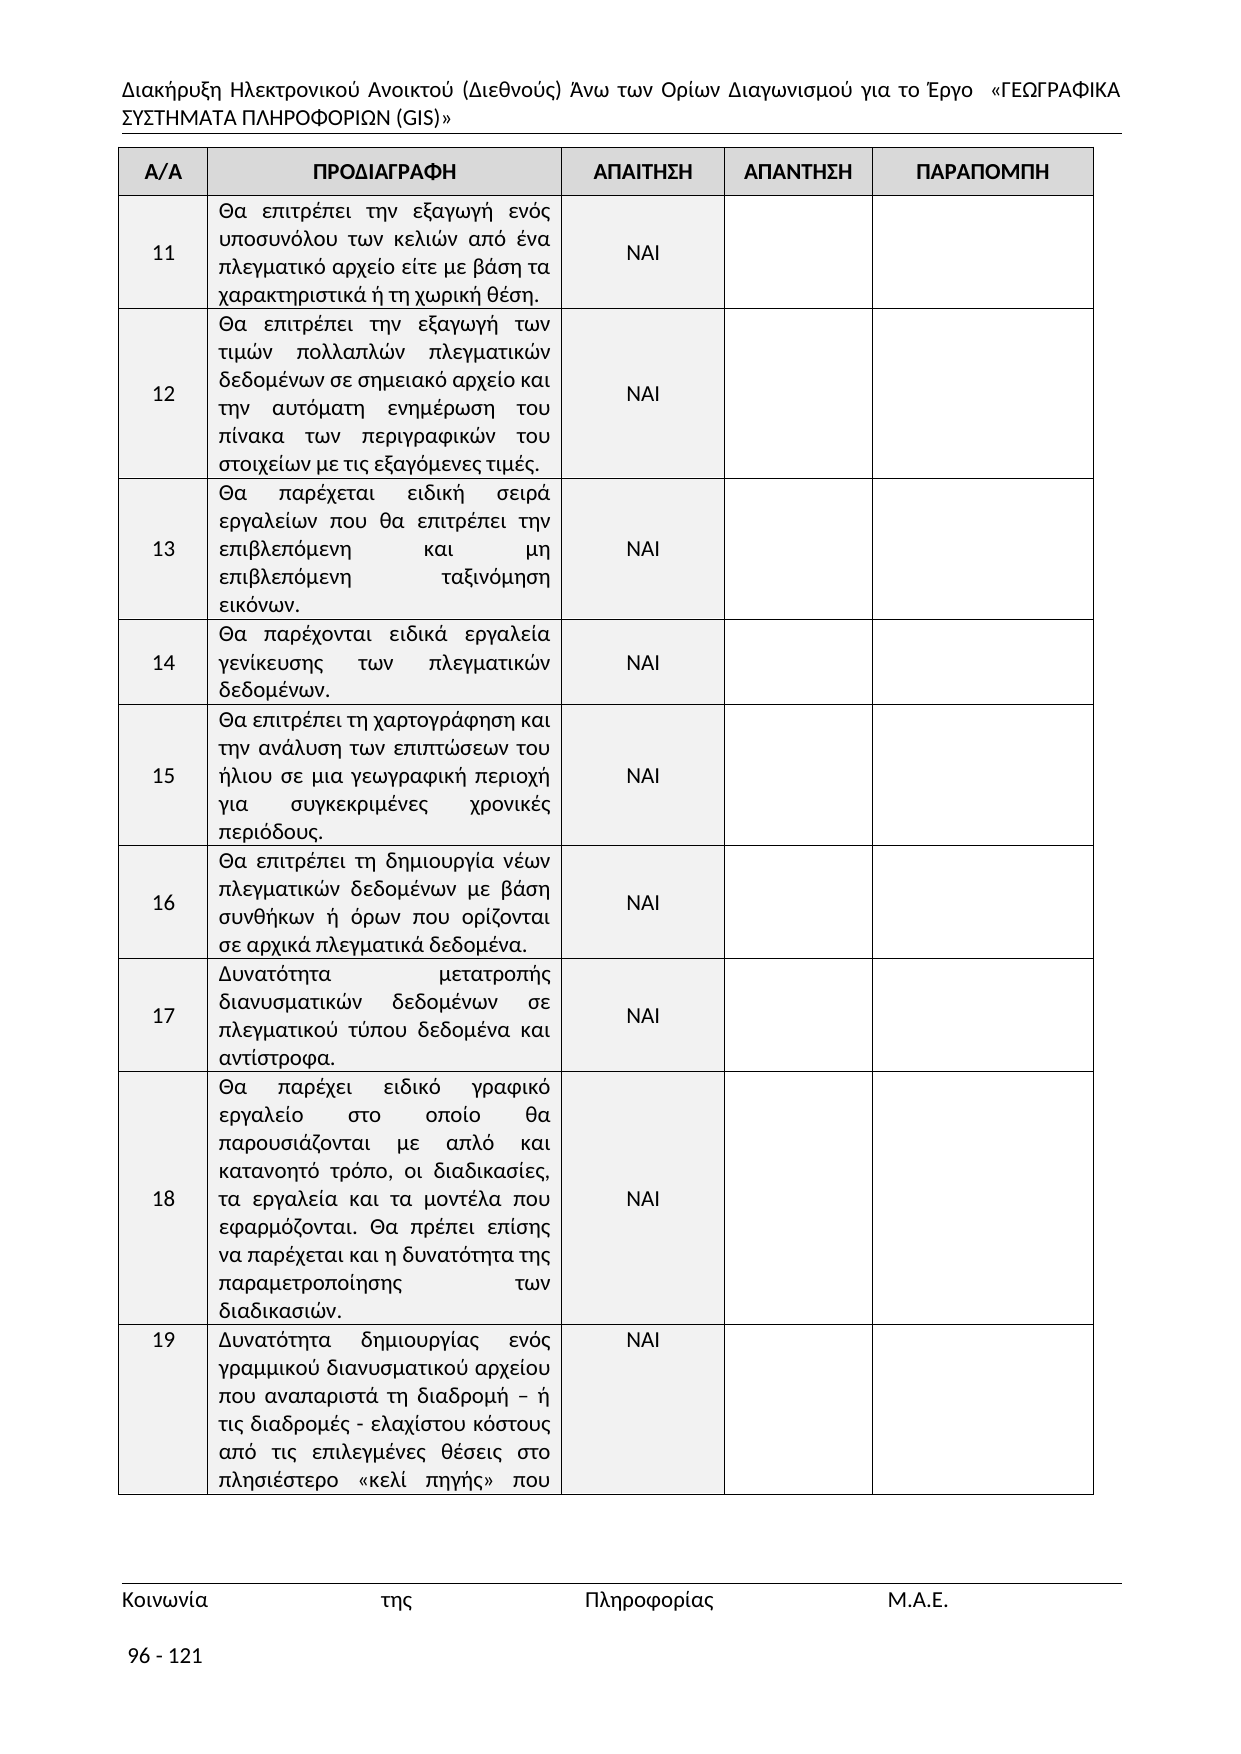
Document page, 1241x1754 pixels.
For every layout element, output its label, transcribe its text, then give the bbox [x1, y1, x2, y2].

table_cell [725, 1325, 872, 1493]
table_cell 11 [119, 196, 207, 308]
table_cell [873, 959, 1093, 1071]
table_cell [208, 1325, 561, 1493]
table_cell 14 [119, 620, 207, 704]
table_cell [725, 846, 872, 958]
table_header ΑΠΑΙΤΗΣΗ [562, 148, 724, 195]
table_header ΠΑΡΑΠΟΜΠΗ [873, 148, 1093, 195]
table_cell Θα παρέχεται ειδική σειρά εργαλείων που θα επιτρέπει την επιβλεπόμενη και μη επιβλεπόμενη ταξινόμηση εικόνων. [208, 479, 561, 618]
table_cell ΝΑΙ [562, 479, 724, 618]
table_cell [873, 705, 1093, 845]
table_cell 13 [119, 479, 207, 618]
table_cell Θα παρέχονται ειδικά εργαλεία γενίκευσης των πλεγματικών δεδομένων. [208, 620, 561, 704]
table_cell Δυνατότητα μετατροπής διανυσματικών δεδομένων σε πλεγματικού τύπου δεδομένα και αντίστροφα. [208, 959, 561, 1071]
table_header ΠΡΟΔΙΑΓΡΑΦΗ [208, 148, 561, 195]
table_header ΑΠΑΝΤΗΣΗ [725, 148, 872, 195]
table_cell [725, 705, 872, 845]
table_cell [725, 479, 872, 618]
table_cell ΝΑΙ [562, 620, 724, 704]
table_cell [725, 959, 872, 1071]
table_cell ΝΑΙ [562, 1325, 724, 1493]
table_cell [873, 620, 1093, 704]
table_cell Θα παρέχει ειδικό γραφικό εργαλείο στο οποίο θα παρουσιάζονται με απλό και κατανοητό τρόπο, οι διαδικασίες, τα εργαλεία και τα μοντέλα που εφαρμόζονται. Θα πρέπει επίσης να παρέχεται και η δυνατότητα της παραμετροποίησης των διαδικασιών. [208, 1072, 561, 1324]
table_cell [725, 196, 872, 308]
table_cell 12 [119, 309, 207, 477]
table_cell 16 [119, 846, 207, 958]
table_cell 17 [119, 959, 207, 1071]
table_cell 15 [119, 705, 207, 845]
table_cell Θα επιτρέπει τη χαρτογράφηση και την ανάλυση των επιπτώσεων του ήλιου σε μια γεωγραφική περιοχή για συγκεκριμένες χρονικές περιόδους. [208, 705, 561, 845]
table_cell [873, 196, 1093, 308]
table_cell ΝΑΙ [562, 705, 724, 845]
table_cell [725, 309, 872, 477]
table_cell [873, 846, 1093, 958]
table_cell 18 [119, 1072, 207, 1324]
table_cell ΝΑΙ [562, 846, 724, 958]
table_cell ΝΑΙ [562, 196, 724, 308]
table_cell ΝΑΙ [562, 1072, 724, 1324]
table_header Α/Α [119, 148, 207, 195]
table_cell [873, 1325, 1093, 1493]
table_cell [873, 479, 1093, 618]
table_cell ΝΑΙ [562, 959, 724, 1071]
table_cell 19 [119, 1325, 207, 1493]
table_cell Θα επιτρέπει την εξαγωγή των τιμών πολλαπλών πλεγματικών δεδομένων σε σημειακό αρχείο και την αυτόματη ενημέρωση του πίνακα των περιγραφικών του στοιχείων με τις εξαγόμενες τιμές. [208, 309, 561, 477]
table_cell ΝΑΙ [562, 309, 724, 477]
table_cell [725, 620, 872, 704]
table_cell Θα επιτρέπει τη δημιουργία νέων πλεγματικών δεδομένων με βάση συνθήκων ή όρων που ορίζονται σε αρχικά πλεγματικά δεδομένα. [208, 846, 561, 958]
table_cell Θα επιτρέπει την εξαγωγή ενός υποσυνόλου των κελιών από ένα πλεγματικό αρχείο είτε με βάση τα χαρακτηριστικά ή τη χωρική θέση. [208, 196, 561, 308]
table_cell [873, 1072, 1093, 1324]
table_cell [725, 1072, 872, 1324]
table_cell [873, 309, 1093, 477]
